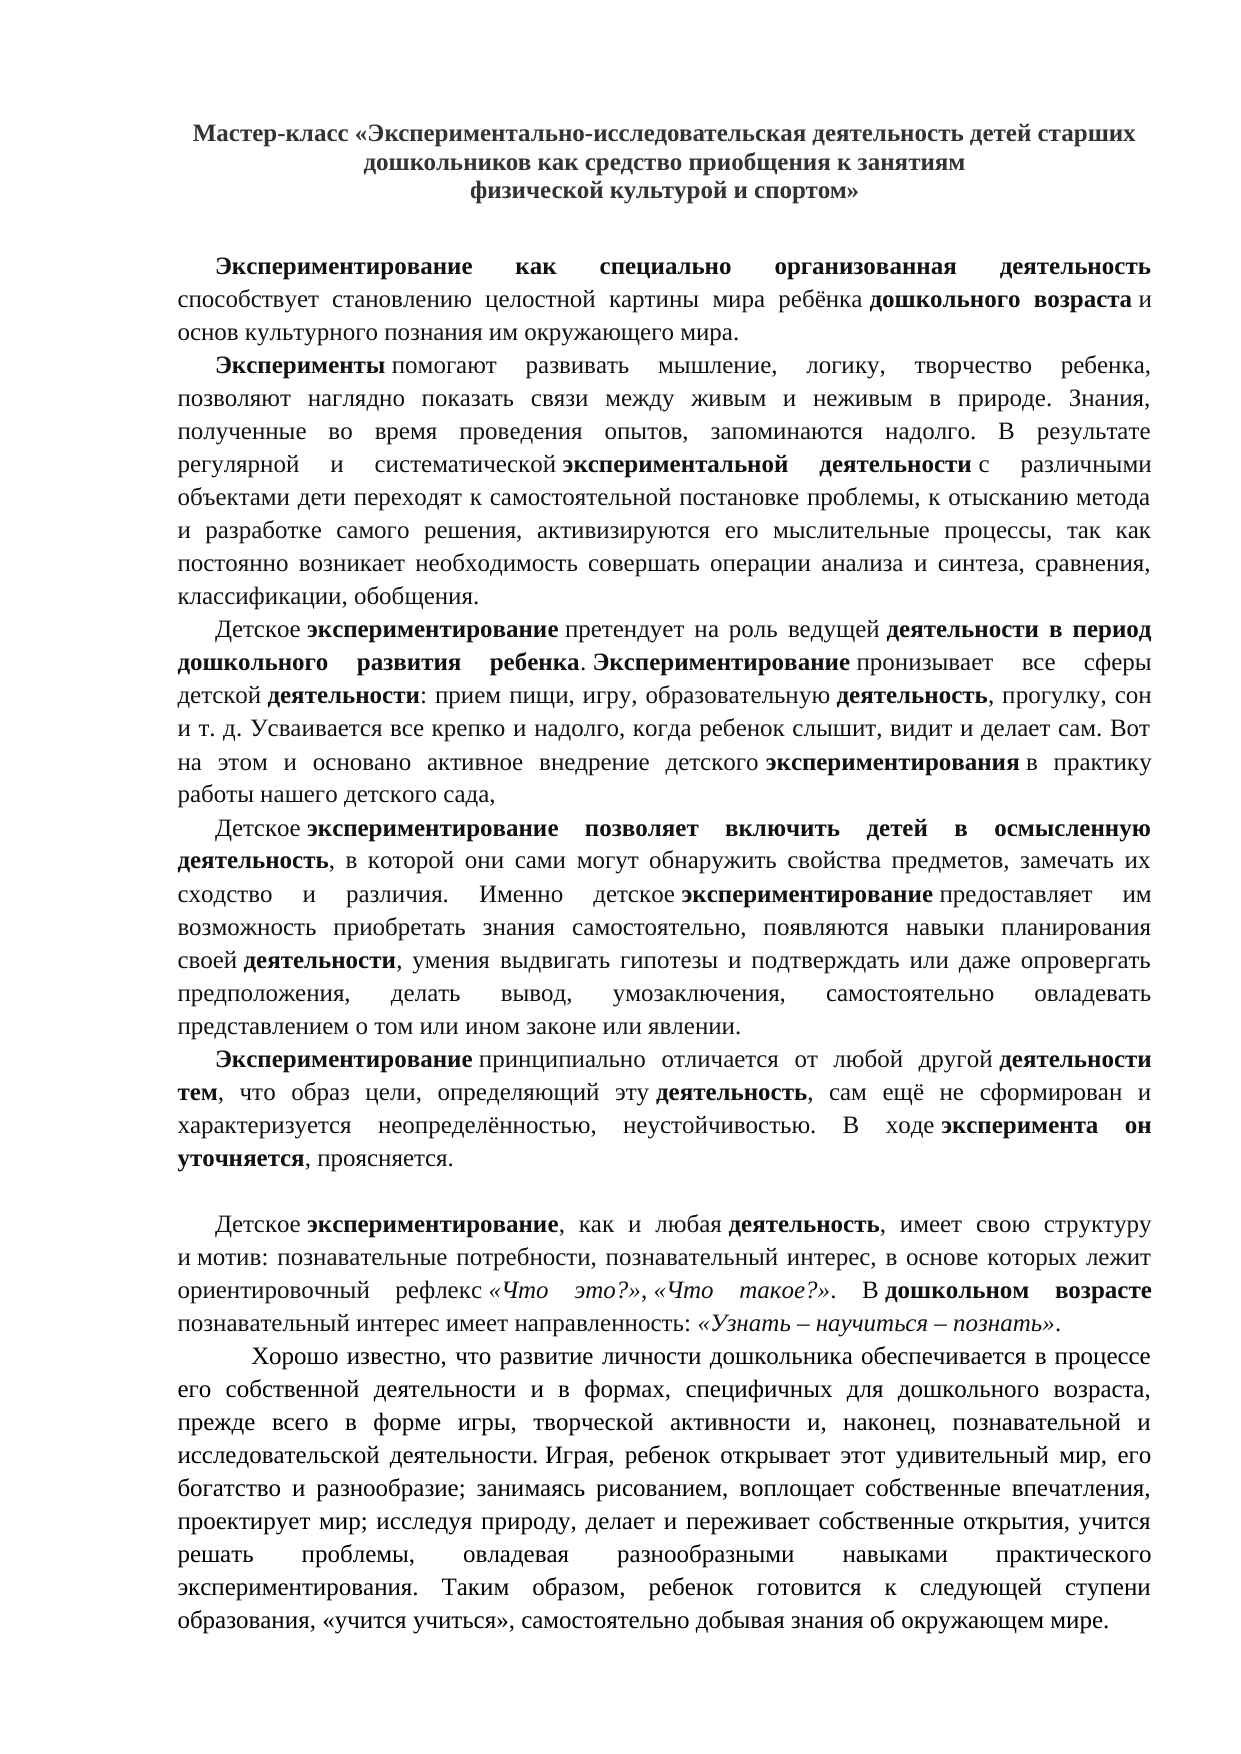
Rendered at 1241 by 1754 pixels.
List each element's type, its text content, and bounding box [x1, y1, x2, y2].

text Экспериментирование принципиально отличается от любой другой деятельности тем, что образ цели, определяющий эту деятельность, сам ещё не сформирован и характеризуется неопределённостью, неустойчивостью. В ходе эксперимента он уточняется, проясняется. [177, 1044, 1152, 1172]
text Экспериментирование как специально организованная деятельность способствует становлению целостной картины мира ребёнка дошкольного возраста и основ культурного познания им окружающего мира. [177, 251, 1152, 346]
text Мастер-класс «Экспериментально-исследовательская деятельность детей старших дошкольников как средство приобщения к занятиям [177, 118, 1152, 176]
text Эксперименты помогают развивать мышление, логику, творчество ребенка, позволяют наглядно показать связи между живым и неживым в природе. Знания, полученные во время проведения опытов, запоминаются надолго. В результате регулярной и систематической экспериментальной деятельности с различными объектами дети переходят к самостоятельной постановке проблемы, к отысканию метода и разработке самого решения, активизируются его мыслительные процессы, так как постоянно возникает необходимость совершать операции анализа и синтеза, сравнения, классификации, обобщения. [177, 350, 1152, 610]
text Хорошо известно, что развитие личности дошкольника обеспечивается в процессе его собственной деятельности и в формах, специфичных для дошкольного возраста, прежде всего в форме игры, творческой активности и, наконец, познавательной и исследовательской деятельности. Играя, ребенок открывает этот удивительный мир, его богатство и разнообразие; занимаясь рисованием, воплощает собственные впечатления, проектирует мир; исследуя природу, делает и переживает собственные открытия, учится решать проблемы, овладевая разнообразными навыками практического экспериментирования. Таким образом, ребенок готовится к следующей ступени образования, «учится учиться», самостоятельно добывая знания об окружающем мире. [177, 1341, 1152, 1634]
text Детское экспериментирование позволяет включить детей в осмысленную деятельность, в которой они сами могут обнаружить свойства предметов, замечать их сходство и различия. Именно детское экспериментирование предоставляет им возможность приобретать знания самостоятельно, появляются навыки планирования своей деятельности, умения выдвигать гипотезы и подтверждать или даже опровергать предположения, делать вывод, умозаключения, самостоятельно овладевать представлением о том или ином законе или явлении. [177, 813, 1152, 1039]
text физической культурой и спортом» [177, 176, 1152, 204]
text Детское экспериментирование, как и любая деятельность, имеет свою структуру и мотив: познавательные потребности, познавательный интерес, в основе которых лежит ориентировочный рефлекс «Что это?», «Что такое?». В дошкольном возрасте познавательный интерес имеет направленность: «Узнать – научиться – познать». [177, 1209, 1152, 1337]
text Детское экспериментирование претендует на роль ведущей деятельности в период дошкольного развития ребенка. Экспериментирование пронизывает все сферы детской деятельности: прием пищи, игру, образовательную деятельность, прогулку, сон и т. д. Усваивается все крепко и надолго, когда ребенок слышит, видит и делает сам. Вот на этом и основано активное внедрение детского экспериментирования в практику работы нашего детского сада, [177, 614, 1152, 808]
